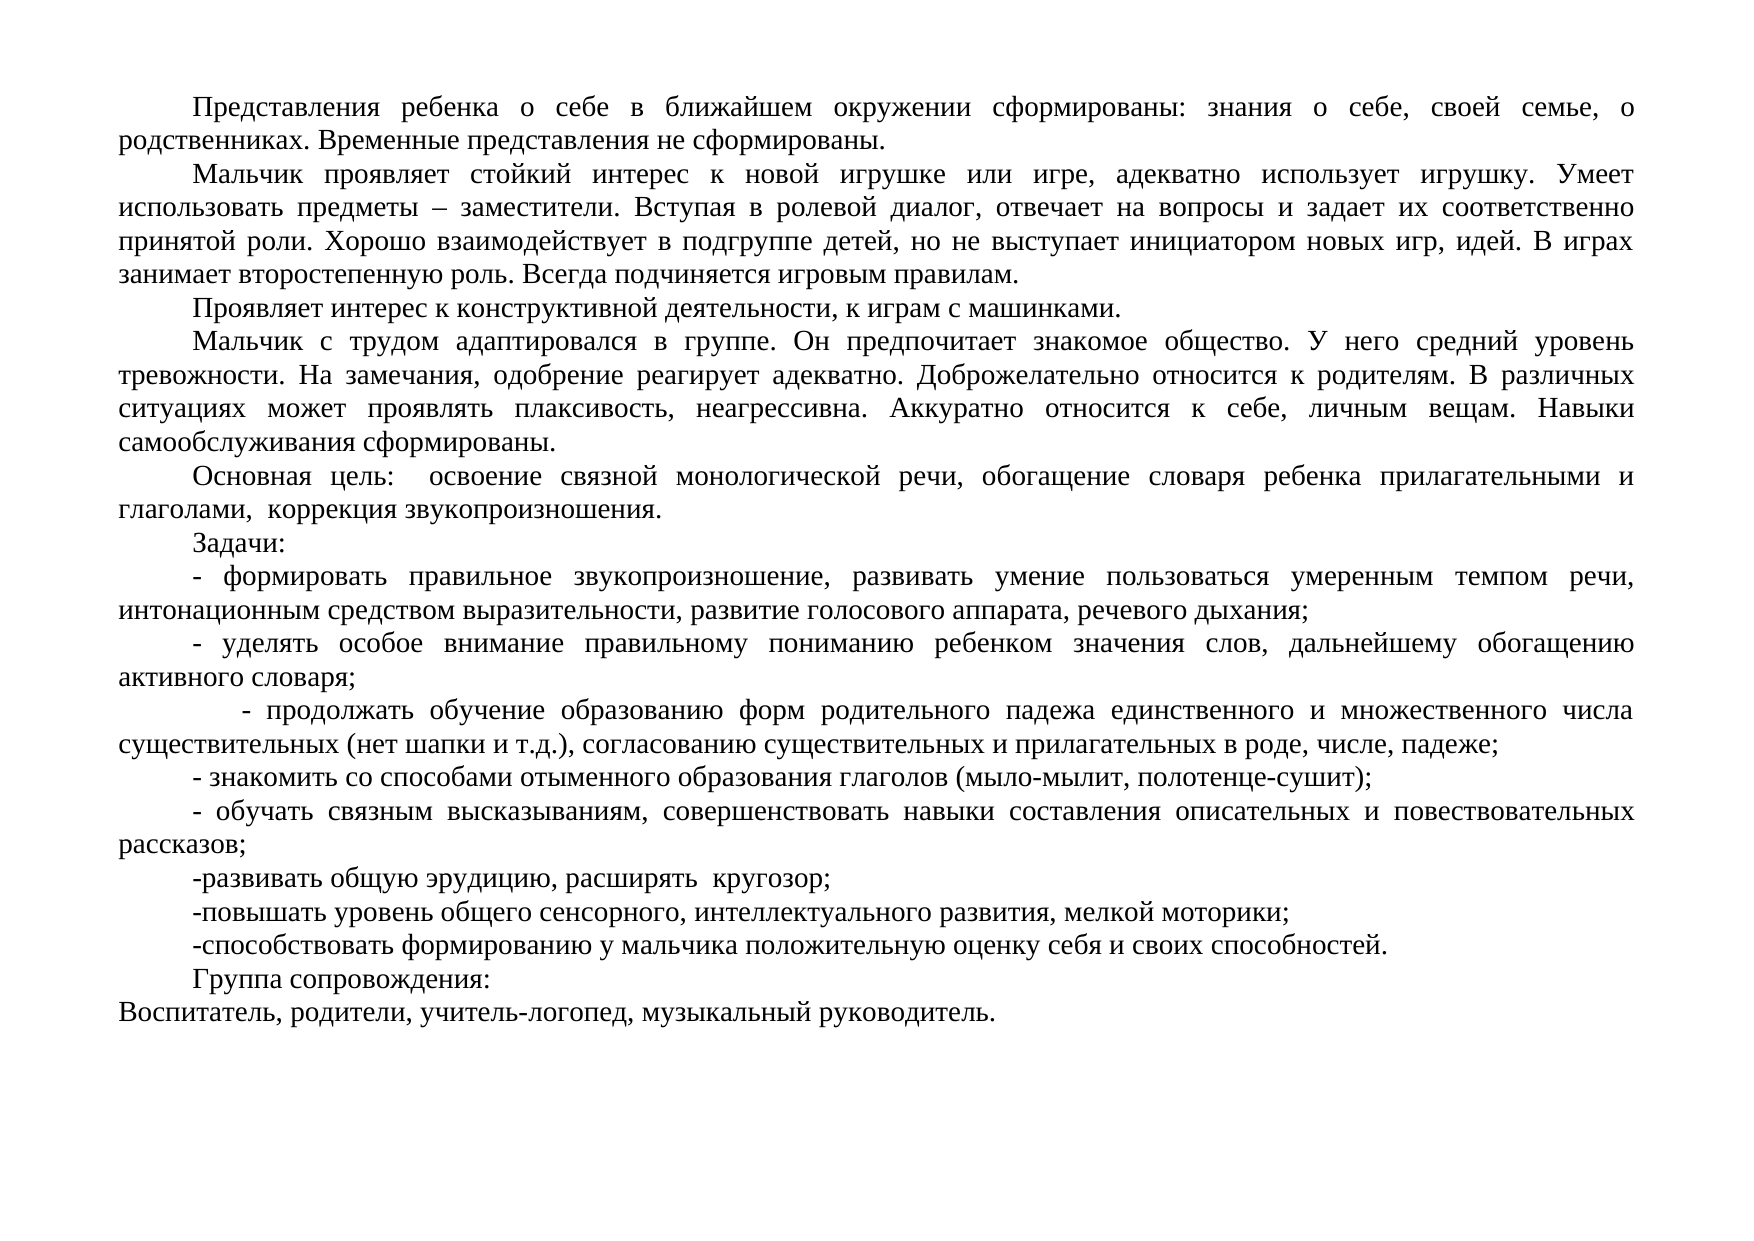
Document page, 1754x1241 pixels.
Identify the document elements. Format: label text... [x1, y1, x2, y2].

text - продолжать обучение образованию форм родительного падежа единственного и множественного числа существительных (нет шапки и т.д.), согласованию существительных и прилагательных в роде, числе, падеже; [118, 692, 1636, 759]
text Воспитатель, родители, учитель-логопед, музыкальный руководитель. [118, 994, 1636, 1028]
text Группа сопровождения: [118, 961, 1636, 994]
text Проявляет интерес к конструктивной деятельности, к играм с машинками. [118, 290, 1636, 323]
text - обучать связным высказываниям, совершенствовать навыки составления описательных и повествовательных рассказов; [118, 793, 1636, 860]
text Мальчик проявляет стойкий интерес к новой игрушке или игре, адекватно использует игрушку. Умеет использовать предметы – заместители. Вступая в ролевой диалог, отвечает на вопросы и задает их соответственно принятой роли. Хорошо взаимодействует в подгруппе детей, но не выступает инициатором новых игр, идей. В играх занимает второстепенную роль. Всегда подчиняется игровым правилам. [118, 156, 1636, 290]
text - знакомить со способами отыменного образования глаголов (мыло-мылит, полотенце-сушит); [118, 759, 1636, 793]
text Основная цель: освоение связной монологической речи, обогащение словаря ребенка прилагательными и глаголами, коррекция звукопроизношения. [118, 458, 1636, 525]
text Мальчик с трудом адаптировался в группе. Он предпочитает знакомое общество. У него средний уровень тревожности. На замечания, одобрение реагирует адекватно. Доброжелательно относится к родителям. В различных ситуациях может проявлять плаксивость, неагрессивна. Аккуратно относится к себе, личным вещам. Навыки самообслуживания сформированы. [118, 323, 1636, 458]
text Представления ребенка о себе в ближайшем окружении сформированы: знания о себе, своей семье, о родственниках. Временные представления не сформированы. [118, 89, 1636, 156]
text -развивать общую эрудицию, расширять кругозор; [118, 860, 1636, 894]
text - уделять особое внимание правильному пониманию ребенком значения слов, дальнейшему обогащению активного словаря; [118, 625, 1636, 692]
text -способствовать формированию у мальчика положительную оценку себя и своих способностей. [118, 927, 1636, 961]
text -повышать уровень общего сенсорного, интеллектуального развития, мелкой моторики; [118, 894, 1636, 927]
text - формировать правильное звукопроизношение, развивать умение пользоваться умеренным темпом речи, интонационным средством выразительности, развитие голосового аппарата, речевого дыхания; [118, 558, 1636, 625]
text Задачи: [118, 525, 1636, 558]
